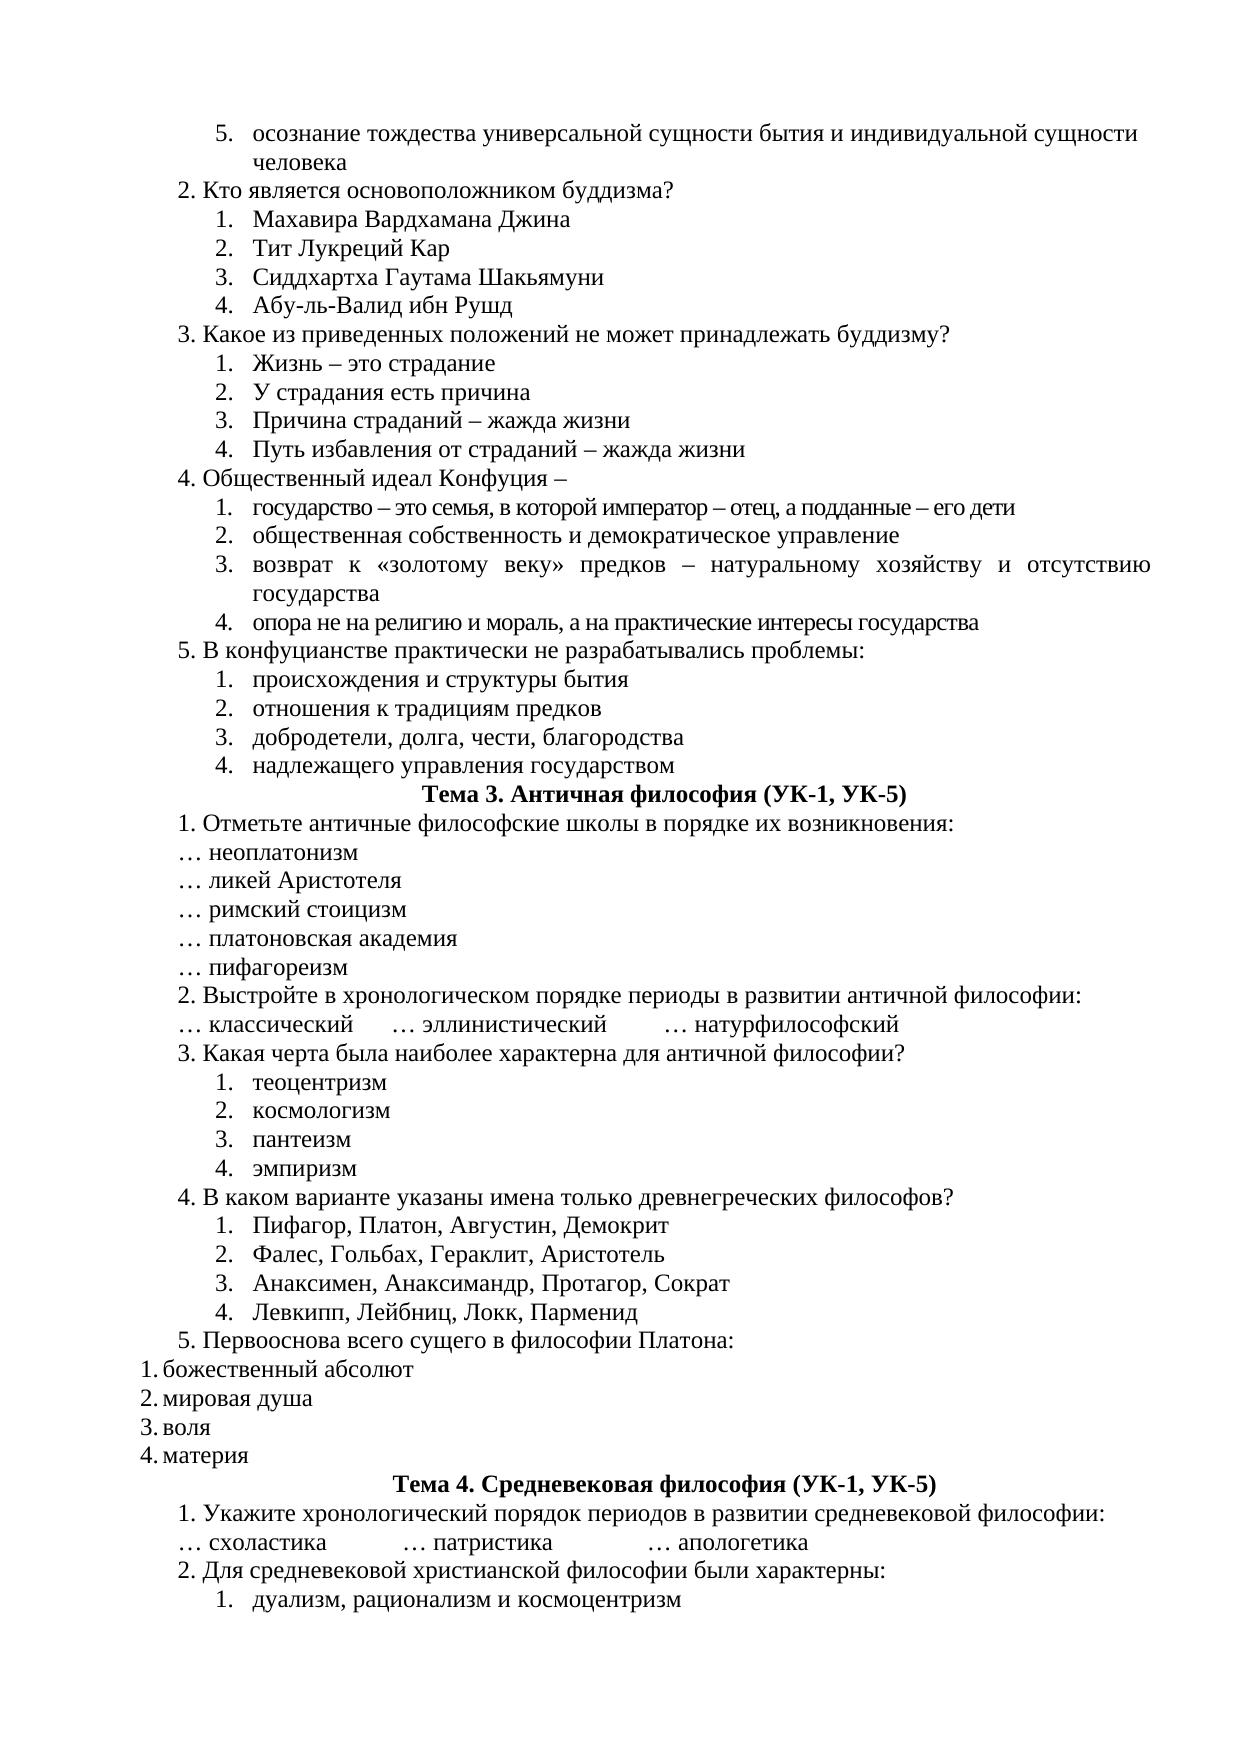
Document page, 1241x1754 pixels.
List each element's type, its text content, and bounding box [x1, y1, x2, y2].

text 1. Отметьте античные философские школы в порядке их возникновения: [177, 808, 1152, 837]
list Причина страданий – жажда жизни [215, 406, 1152, 434]
list Тит Лукреций Кар [215, 233, 1152, 262]
text … римский стоицизм [177, 894, 1152, 923]
list опора не на религию и мораль, а на практические интересы государства [215, 607, 1152, 636]
text … схоластика … патристика … апологетика [177, 1527, 1152, 1556]
list пантеизм [215, 1124, 1152, 1153]
text 1. Укажите хронологический порядок периодов в развитии средневековой философии: [177, 1498, 1152, 1527]
text 3. Какая черта была наиболее характерна для античной философии? [177, 1038, 1152, 1067]
list общественная собственность и демократическое управление [215, 521, 1152, 549]
list добродетели, долга, чести, благородства [215, 722, 1152, 751]
list воля [140, 1412, 1152, 1441]
text Тема 4. Средневековая философия (УК-1, УК-5) [177, 1469, 1152, 1498]
text 2. Для средневековой христианской философии были характерны: [177, 1556, 1152, 1584]
text 4. Общественный идеал Конфуция – [177, 463, 1152, 492]
list государство – это семья, в которой император – отец, а подданные – его дети [215, 492, 1152, 521]
text 5. В конфуцианстве практически не разрабатывались проблемы: [177, 636, 1152, 664]
text … пифагореизм [177, 952, 1152, 981]
text 3. Какое из приведенных положений не может принадлежать буддизму? [177, 319, 1152, 348]
text 2. Выстройте в хронологическом порядке периоды в развитии античной философии: [177, 981, 1152, 1009]
list осознание тождества универсальной сущности бытия и индивидуальной сущности человека [215, 118, 1152, 176]
list космологизм [215, 1096, 1152, 1124]
list Путь избавления от страданий – жажда жизни [215, 434, 1152, 463]
text 4. В каком варианте указаны имена только древнегреческих философов? [177, 1182, 1152, 1211]
list Махавира Вардхамана Джина [215, 204, 1152, 233]
text … платоновская академия [177, 923, 1152, 952]
list надлежащего управления государством [215, 751, 1152, 779]
list происхождения и структуры бытия [215, 664, 1152, 693]
list Жизнь – это страдание [215, 348, 1152, 377]
list Фалес, Гольбах, Гераклит, Аристотель [215, 1239, 1152, 1268]
list мировая душа [140, 1383, 1152, 1412]
list Пифагор, Платон, Августин, Демокрит [215, 1211, 1152, 1239]
list Левкипп, Лейбниц, Локк, Парменид [215, 1297, 1152, 1326]
text … классический … эллинистический … натурфилософский [177, 1009, 1152, 1038]
text 2. Кто является основоположником буддизма? [177, 176, 1152, 204]
list Сиддхартха Гаутама Шакьямуни [215, 262, 1152, 291]
list дуализм, рационализм и космоцентризм [215, 1584, 1152, 1613]
list божественный абсолют [140, 1354, 1152, 1383]
list материя [140, 1441, 1152, 1469]
list теоцентризм [215, 1067, 1152, 1096]
text Тема 3. Античная философия (УК-1, УК-5) [177, 779, 1152, 808]
list Абу-ль-Валид ибн Рушд [215, 291, 1152, 319]
text 5. Первооснова всего сущего в философии Платона: [177, 1326, 1152, 1354]
text … неоплатонизм [177, 837, 1152, 866]
list эмпиризм [215, 1153, 1152, 1182]
list Анаксимен, Анаксимандр, Протагор, Сократ [215, 1268, 1152, 1297]
text … ликей Аристотеля [177, 866, 1152, 894]
list отношения к традициям предков [215, 693, 1152, 722]
list возврат к «золотому веку» предков – натуральному хозяйству и отсутствию государства [215, 549, 1152, 607]
list У страдания есть причина [215, 377, 1152, 406]
